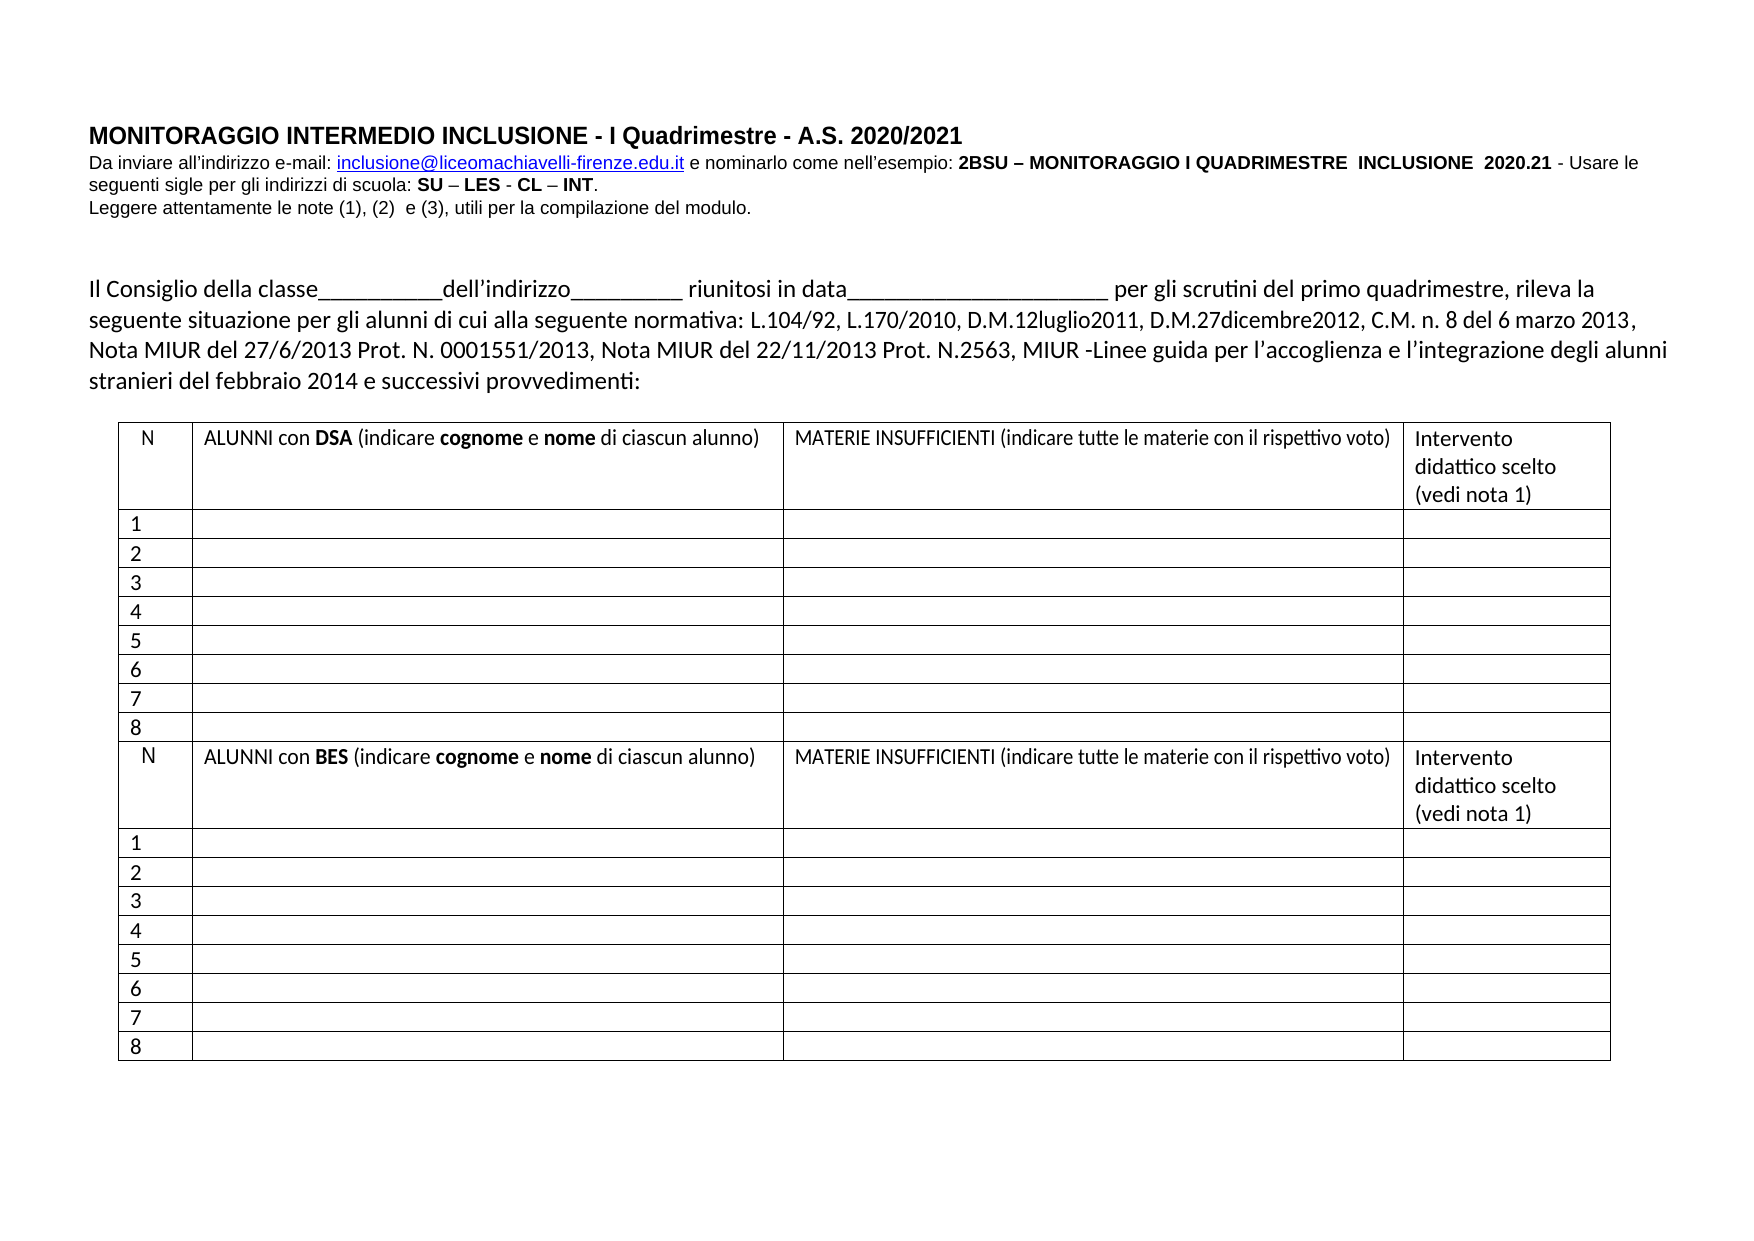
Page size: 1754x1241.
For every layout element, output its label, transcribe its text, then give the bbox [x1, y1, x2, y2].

table_cell ALUNNI con BES (indicare cognome e nome di ciascun alunno) [193, 742, 783, 827]
table_cell 8 [119, 713, 192, 741]
table_cell 1 [119, 829, 192, 857]
table_header Intervento didattico scelto (vedi nota 1) [1404, 423, 1610, 508]
table_cell 6 [119, 974, 192, 1002]
table_cell [193, 887, 783, 915]
table_cell [784, 655, 1403, 683]
table_cell [1404, 626, 1610, 654]
table_cell [784, 1003, 1403, 1031]
text Leggere attentamente le note (1), (2) e (3), utili per la compilazione del modulo. [88, 197, 1683, 218]
table_cell 2 [119, 858, 192, 886]
table_cell [784, 945, 1403, 973]
table_cell [784, 1032, 1403, 1060]
table_cell [784, 568, 1403, 596]
table_cell [193, 858, 783, 886]
table_cell Intervento didattico scelto (vedi nota 1) [1404, 742, 1610, 827]
table_cell [193, 1032, 783, 1060]
table_cell N [119, 742, 192, 827]
table_cell [784, 539, 1403, 567]
table_cell [1404, 945, 1610, 973]
table_cell [1404, 684, 1610, 712]
table_cell [1404, 974, 1610, 1002]
table_cell [193, 597, 783, 625]
table_cell [784, 713, 1403, 741]
table_cell 4 [119, 916, 192, 944]
table_cell [1404, 887, 1610, 915]
table_cell 7 [119, 684, 192, 712]
table_cell [1404, 655, 1610, 683]
table_cell 3 [119, 568, 192, 596]
table_cell [784, 858, 1403, 886]
table_cell [1404, 916, 1610, 944]
table_cell 6 [119, 655, 192, 683]
table_cell [1404, 858, 1610, 886]
table_cell [784, 974, 1403, 1002]
table_cell [1404, 597, 1610, 625]
table_cell [784, 684, 1403, 712]
table_cell [193, 974, 783, 1002]
table_cell [193, 945, 783, 973]
table_cell [1404, 539, 1610, 567]
text Da inviare all’indirizzo e-mail: inclusione@liceomachiavelli-firenze.edu.it e nominarlo come nell’esempio: 2BSU – MONITORAGGIO I QUADRIMESTRE INCLUSIONE 2020.21 - Usare le seguenti sigle per gli indirizzi di scuola: SU – LES - CL – INT. [88, 152, 1683, 195]
table_cell [193, 568, 783, 596]
table_cell 2 [119, 539, 192, 567]
text Il Consiglio della classe__________dell’indirizzo_________ riunitosi in data_____________________ per gli scrutini del primo quadrimestre, rileva la seguente situazione per gli alunni di cui alla seguente normativa: L.104/92, L.170/2010, D.M.12luglio2011, D.M.27dicembre2012, C.M. n. 8 del 6 marzo 2013, Nota MIUR del 27/6/2013 Prot. N. 0001551/2013, Nota MIUR del 22/11/2013 Prot. N.2563, MIUR -Linee guida per l’accoglienza e l’integrazione degli alunni stranieri del febbraio 2014 e successivi provvedimenti: [88, 274, 1683, 396]
table_cell [193, 684, 783, 712]
table_cell [784, 626, 1403, 654]
table_cell [1404, 829, 1610, 857]
title MONITORAGGIO INTERMEDIO INCLUSIONE - I Quadrimestre - A.S. 2020/2021 [88, 121, 1683, 150]
table_cell [784, 510, 1403, 538]
table_cell [784, 887, 1403, 915]
table_cell [784, 829, 1403, 857]
table_cell [1404, 568, 1610, 596]
table_cell [1404, 510, 1610, 538]
table_cell 3 [119, 887, 192, 915]
table_cell [1404, 1003, 1610, 1031]
table_cell [193, 713, 783, 741]
table_cell 5 [119, 945, 192, 973]
table_cell 8 [119, 1032, 192, 1060]
table_cell [193, 655, 783, 683]
table_cell [193, 829, 783, 857]
table_header N [119, 423, 192, 508]
table_cell [784, 597, 1403, 625]
table_cell [193, 510, 783, 538]
table_cell [193, 539, 783, 567]
table_cell [784, 916, 1403, 944]
table_cell [1404, 1032, 1610, 1060]
table_header MATERIE INSUFFICIENTI (indicare tutte le materie con il rispettivo voto) [784, 423, 1403, 508]
table_cell [193, 916, 783, 944]
table_cell 4 [119, 597, 192, 625]
table_cell [193, 626, 783, 654]
table_header ALUNNI con DSA (indicare cognome e nome di ciascun alunno) [193, 423, 783, 508]
table_cell 5 [119, 626, 192, 654]
table_cell [1404, 713, 1610, 741]
table_cell MATERIE INSUFFICIENTI (indicare tutte le materie con il rispettivo voto) [784, 742, 1403, 827]
table_cell 1 [119, 510, 192, 538]
table_cell [193, 1003, 783, 1031]
table_cell 7 [119, 1003, 192, 1031]
